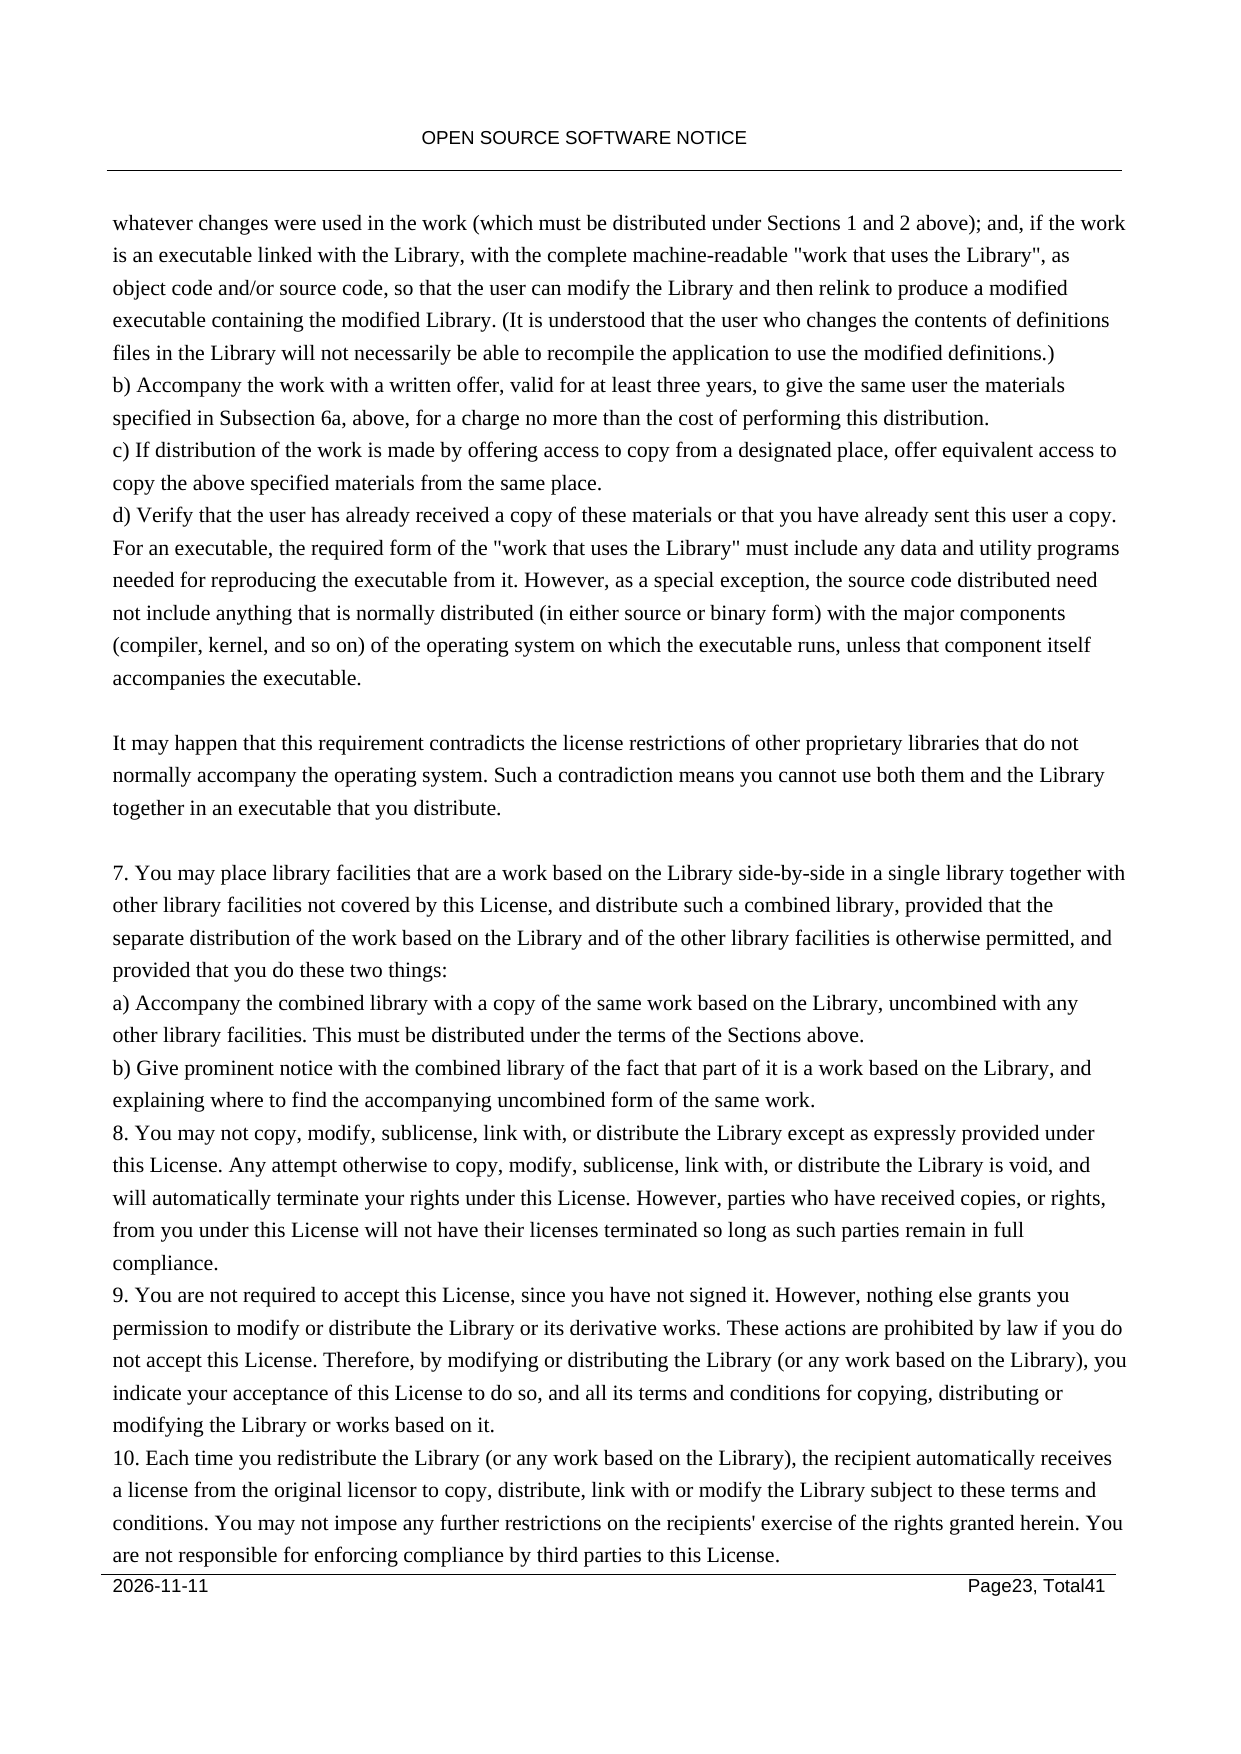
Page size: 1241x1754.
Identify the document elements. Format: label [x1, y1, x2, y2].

text [112, 206, 1128, 1571]
